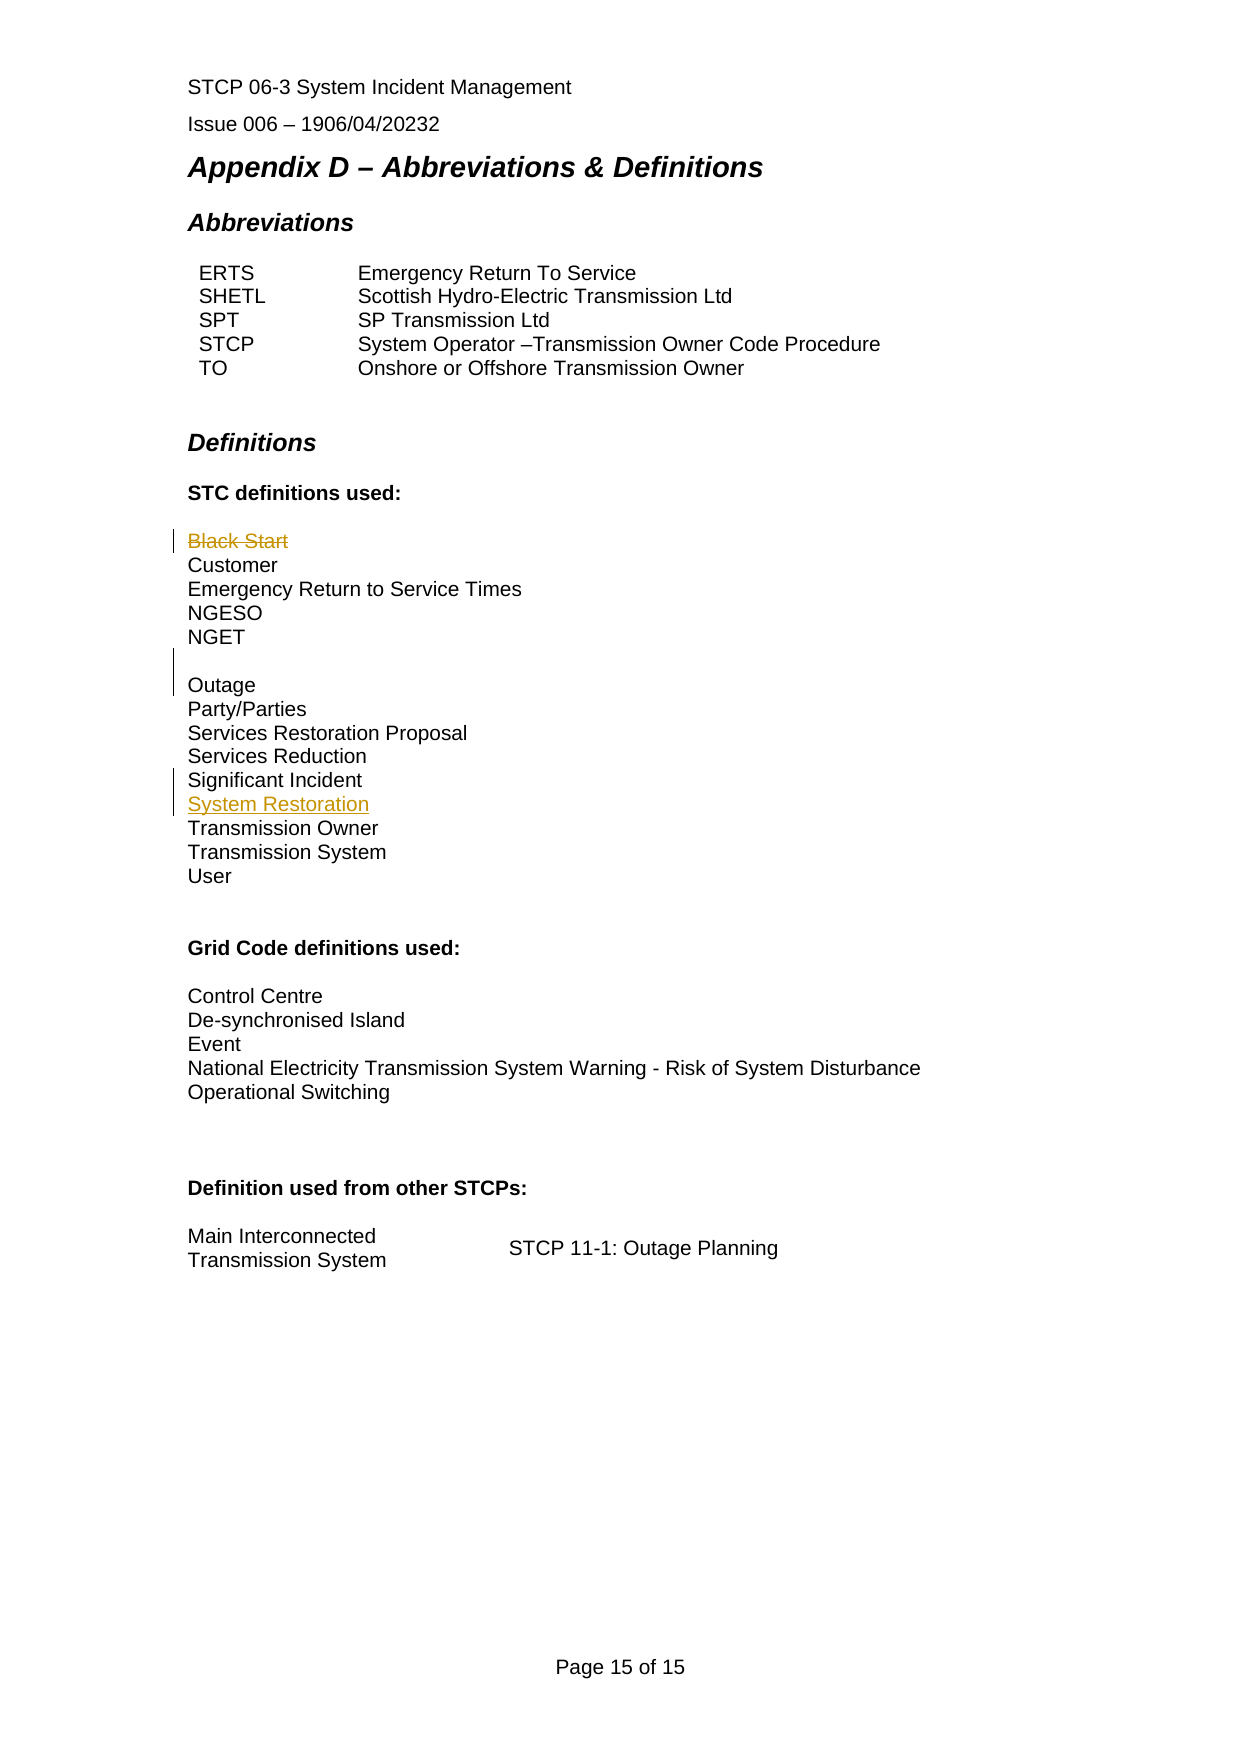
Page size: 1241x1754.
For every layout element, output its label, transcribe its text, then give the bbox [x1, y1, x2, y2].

table_cell TO [188, 356, 346, 380]
table_cell SHETL [188, 284, 346, 308]
subtitle Definitions [187, 428, 1053, 457]
table_cell SP Transmission Ltd [346, 308, 1075, 332]
text STC definitions used: [187, 481, 1053, 505]
text Abbreviations [187, 208, 1053, 236]
text Control Centre [187, 984, 1053, 1008]
table_cell SPT [188, 308, 346, 332]
text De-synchronised Island [187, 1008, 1053, 1032]
text Event [187, 1032, 1053, 1056]
table_cell Onshore or Offshore Transmission Owner [346, 356, 1075, 380]
text Services Restoration Proposal [187, 720, 1053, 744]
text Services Reduction [187, 744, 1053, 768]
text Significant Incident [187, 768, 1053, 792]
table_cell STCP [188, 332, 346, 356]
text Transmission Owner [187, 816, 1053, 840]
table_cell System Operator –Transmission Owner Code Procedure [346, 332, 1075, 356]
table_cell Scottish Hydro-Electric Transmission Ltd [346, 284, 1075, 308]
table_header Emergency Return To Service [346, 260, 1075, 284]
text User [187, 864, 1053, 888]
text Emergency Return to Service Times [187, 577, 1053, 601]
table_header ERTS [188, 260, 346, 284]
subtitle Appendix D – Abbreviations & Definitions [187, 150, 1053, 183]
text Grid Code definitions used: [187, 936, 1053, 960]
table_header STCP 11-1: Outage Planning [498, 1224, 1064, 1271]
text National Electricity Transmission System Warning - Risk of System Disturbance [187, 1056, 1053, 1080]
text NGET [187, 624, 1053, 648]
text NGESO [187, 601, 1053, 624]
text Transmission System [187, 840, 1053, 864]
table_header Main Interconnected Transmission System [176, 1224, 497, 1271]
text Party/Parties [187, 696, 1053, 720]
text Outage [187, 672, 1053, 696]
text Customer [187, 553, 1053, 577]
text Operational Switching [187, 1080, 1053, 1104]
text Definition used from other STCPs: [187, 1176, 1053, 1199]
